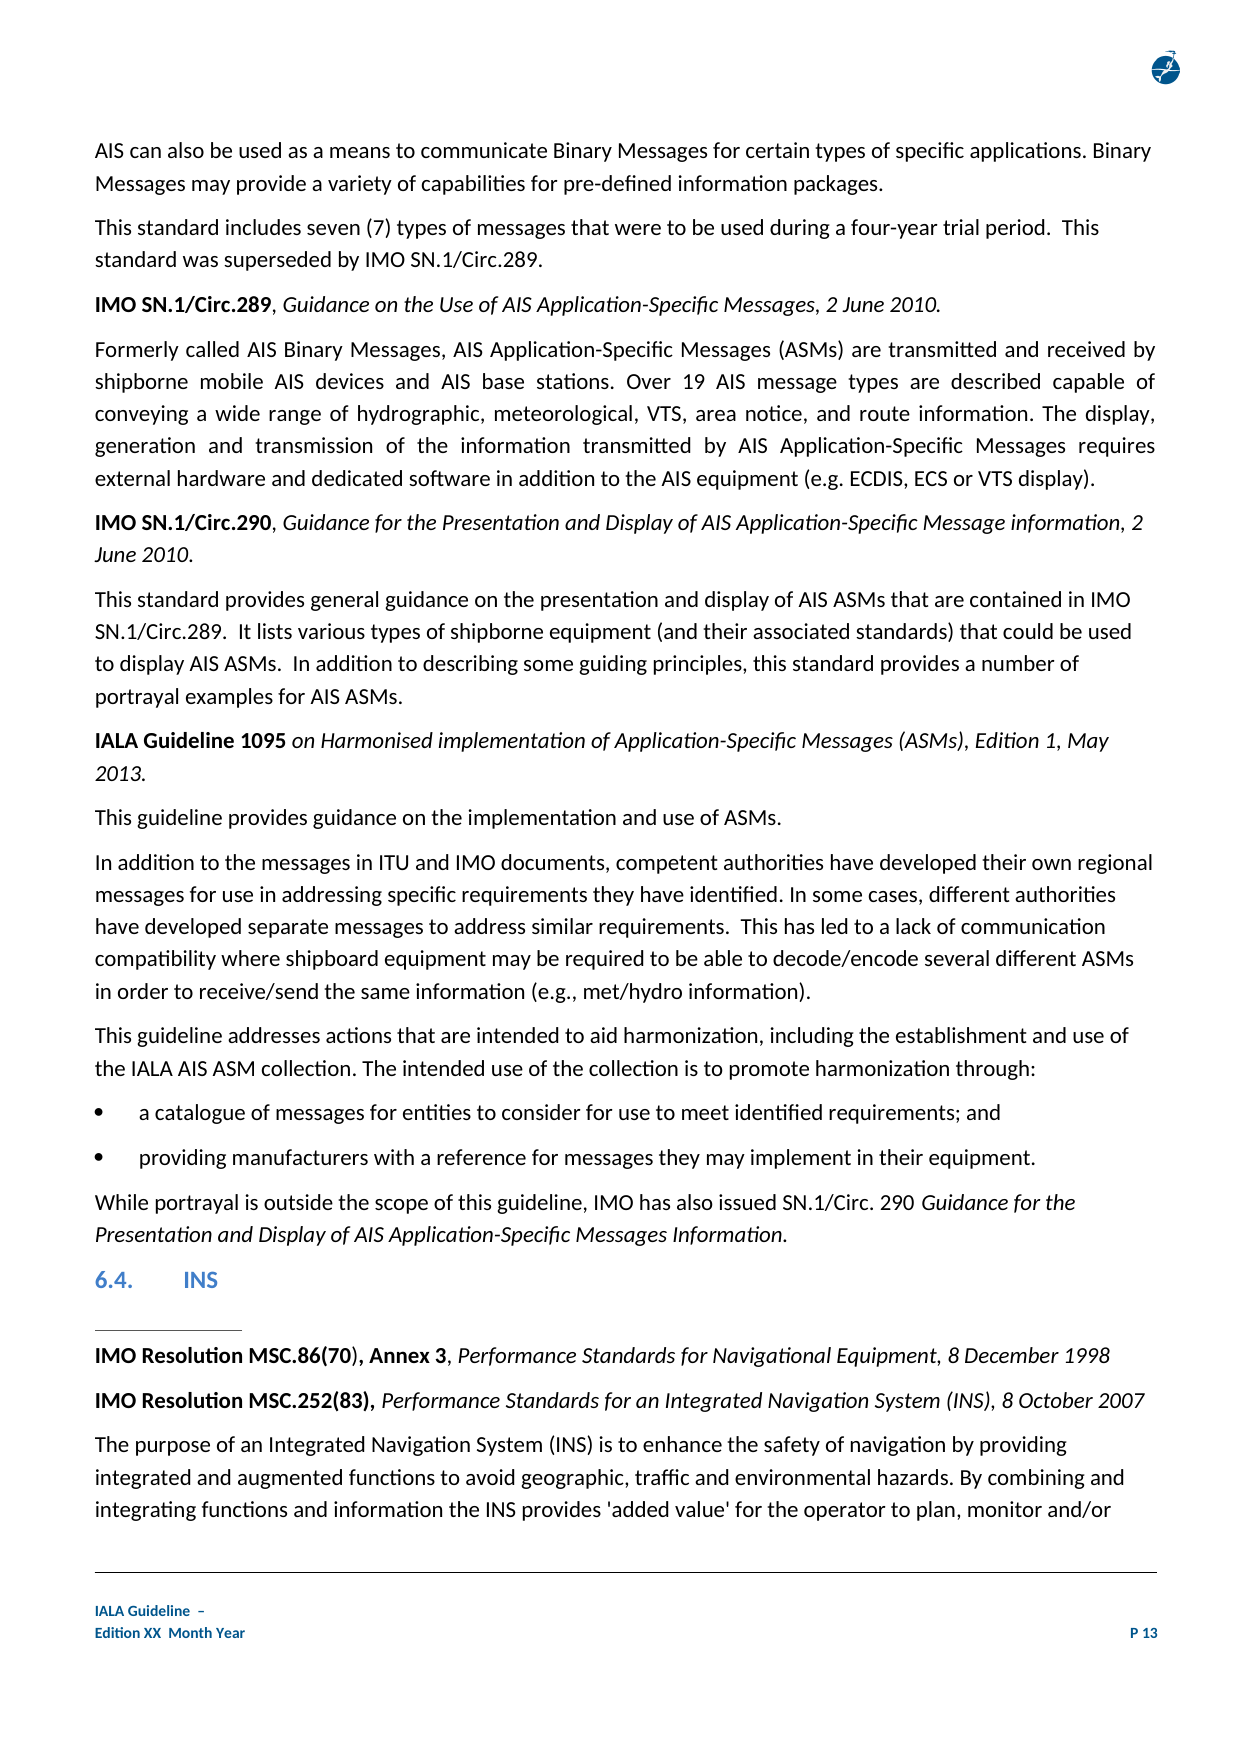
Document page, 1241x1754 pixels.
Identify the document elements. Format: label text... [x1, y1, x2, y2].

text IMO Resolution MSC.252(83), Performance Standards for an Integrated Navigation System (INS), 8 October 2007 [94, 1386, 1157, 1414]
text Formerly called AIS Binary Messages, AIS Application-Specific Messages (ASMs) are transmitted and received by shipborne mobile AIS devices and AIS base stations. Over 19 AIS message types are described capable of conveying a wide range of hydrographic, meteorological, VTS, area notice, and route information. The display, generation and transmission of the information transmitted by AIS Application-Specific Messages requires external hardware and dedicated software in addition to the AIS equipment (e.g. ECDIS, ECS or VTS display). [94, 335, 1157, 492]
text This standard includes seven (7) types of messages that were to be used during a four-year trial period. This standard was superseded by IMO SN.1/Circ.289. [94, 213, 1157, 273]
subtitle INS [94, 1264, 1157, 1295]
text While portrayal is outside the scope of this guideline, IMO has also issued SN.1/Circ. 290 Guidance for the Presentation and Display of AIS Application-Specific Messages Information. [94, 1188, 1157, 1248]
text This standard provides general guidance on the presentation and display of AIS ASMs that are contained in IMO SN.1/Circ.289. It lists various types of shipborne equipment (and their associated standards) that could be used to display AIS ASMs. In addition to describing some guiding principles, this standard provides a number of portrayal examples for AIS ASMs. [94, 585, 1157, 710]
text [94, 1431, 1157, 1523]
text IALA Guideline 1095 on Harmonised implementation of Application-Specific Messages (ASMs), Edition 1, May 2013. [94, 726, 1157, 787]
picture [1120, 0, 1239, 119]
text IMO Resolution MSC.86(70), Annex 3, Performance Standards for Navigational Equipment, 8 December 1998 [94, 1341, 1157, 1369]
text This guideline provides guidance on the implementation and use of ASMs. [94, 803, 1157, 831]
text This guideline addresses actions that are intended to aid harmonization, including the establishment and use of the IALA AIS ASM collection. The intended use of the collection is to promote harmonization through: [94, 1021, 1157, 1082]
list AIS can also be used as a means to communicate Binary Messages for certain types of specific applications. Binary Messages may provide a variety of capabilities for pre-defined information packages. [94, 136, 1157, 197]
text a catalogue of messages for entities to consider for use to meet identified requirements; and [94, 1098, 1157, 1126]
text providing manufacturers with a reference for messages they may implement in their equipment. [94, 1143, 1157, 1171]
text IMO SN.1/Circ.290, Guidance for the Presentation and Display of AIS Application-Specific Message information, 2 June 2010. [94, 508, 1157, 568]
text In addition to the messages in ITU and IMO documents, competent authorities have developed their own regional messages for use in addressing specific requirements they have identified. In some cases, different authorities have developed separate messages to address similar requirements. This has led to a lack of communication compatibility where shipboard equipment may be required to be able to decode/encode several different ASMs in order to receive/send the same information (e.g., met/hydro information). [94, 848, 1157, 1005]
text IMO SN.1/Circ.289, Guidance on the Use of AIS Application-Specific Messages, 2 June 2010. [94, 290, 1157, 318]
